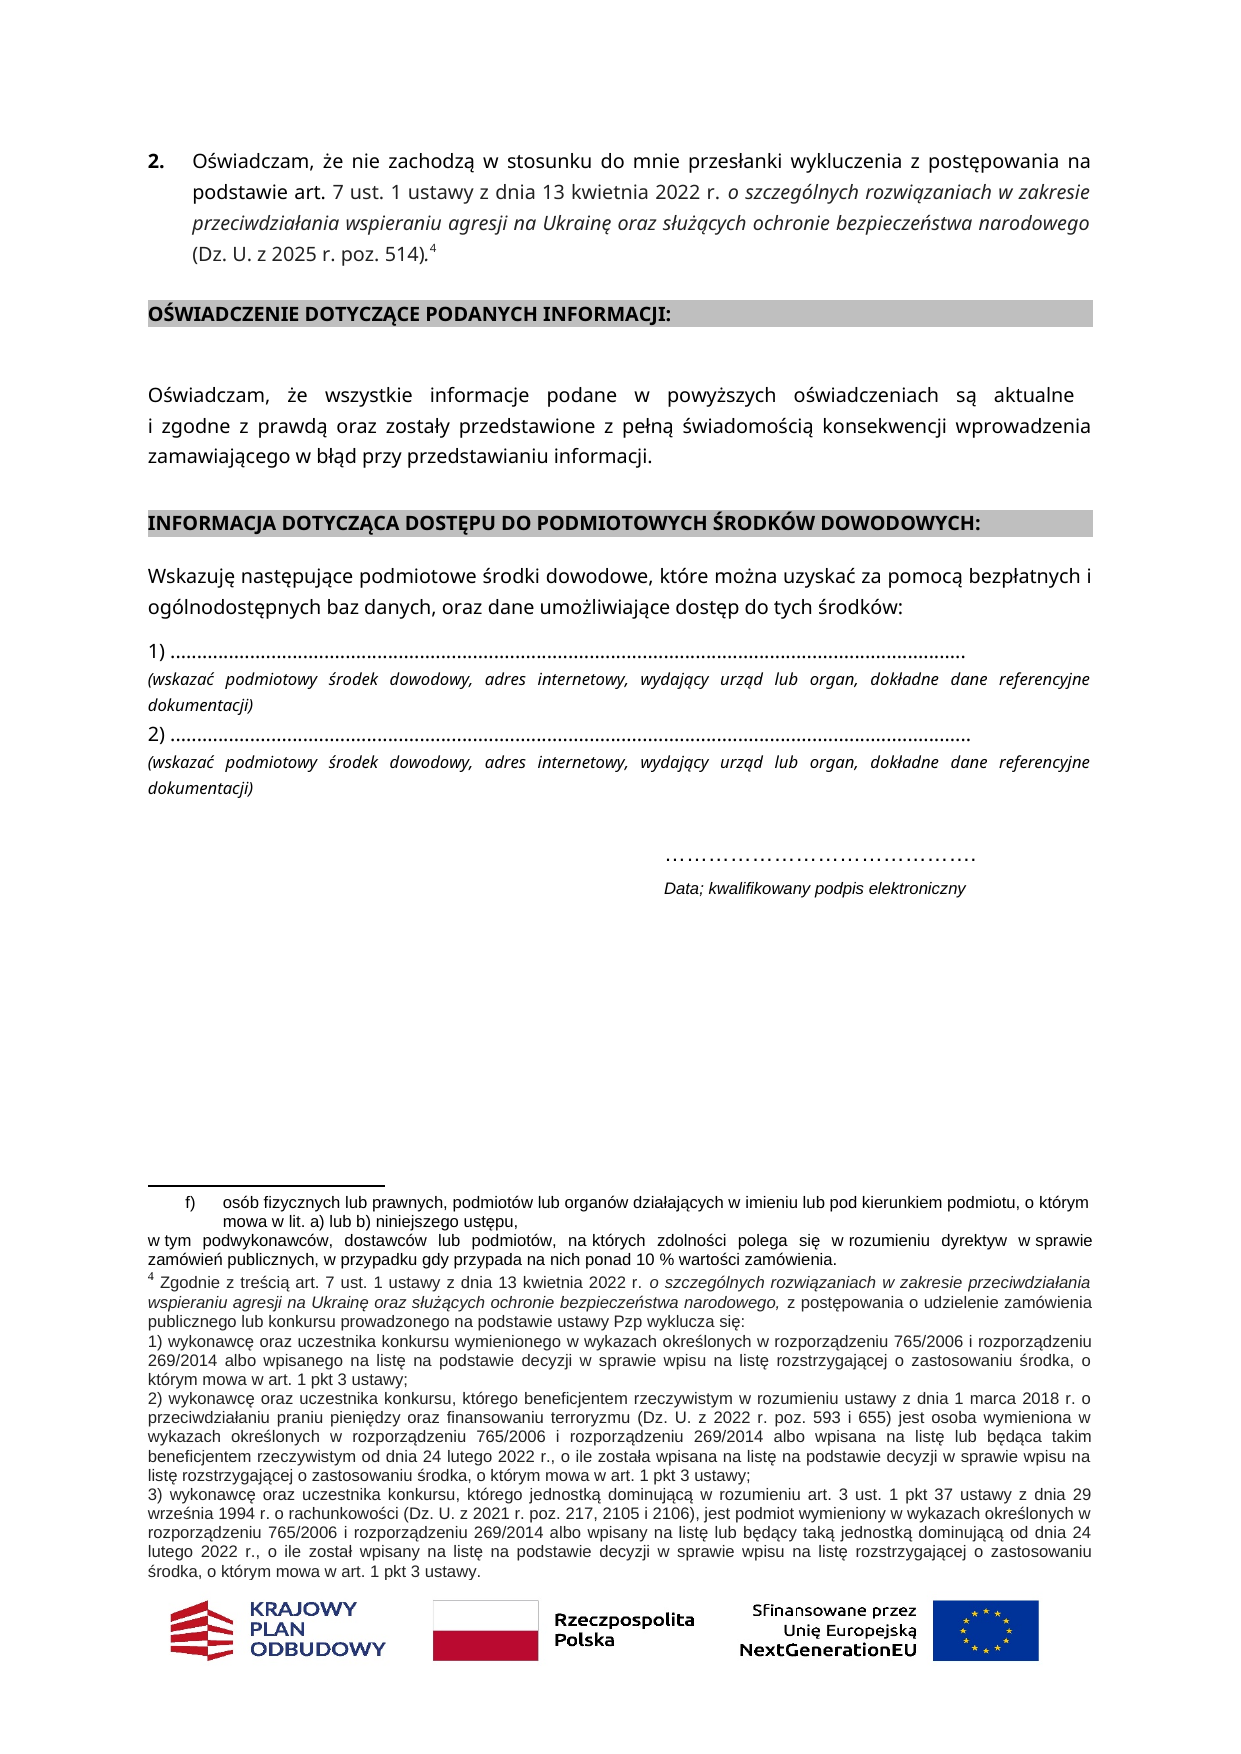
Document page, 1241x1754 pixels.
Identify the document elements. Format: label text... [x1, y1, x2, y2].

text (wskazać podmiotowy środek dowodowy, adres internetowy, wydający urząd lub organ, dokładne dane referencyjne dokumentacji) [148, 751, 1093, 800]
text OŚWIADCZENIE DOTYCZĄCE PODANYCH INFORMACJI: [148, 300, 1093, 327]
text 2) ....................................................................................................................................................... [148, 720, 1093, 747]
picture [147, 1580, 1062, 1681]
text Oświadczam, że wszystkie informacje podane w powyższych oświadczeniach są aktualne i zgodne z prawdą oraz zostały przedstawione z pełną świadomością konsekwencji wprowadzenia zamawiającego w błąd przy przedstawianiu informacji. [148, 381, 1093, 470]
text Wskazuję następujące podmiotowe środki dowodowe, które można uzyskać za pomocą bezpłatnych i ogólnodostępnych baz danych, oraz dane umożliwiające dostęp do tych środków: [148, 563, 1093, 621]
text Data; kwalifikowany podpis elektroniczny [148, 879, 1093, 898]
text (wskazać podmiotowy środek dowodowy, adres internetowy, wydający urząd lub organ, dokładne dane referencyjne dokumentacji) [148, 668, 1093, 717]
text ……………………………………. [148, 841, 1093, 866]
text INFORMACJA DOTYCZĄCA DOSTĘPU DO PODMIOTOWYCH ŚRODKÓW DOWODOWYCH: [148, 510, 1093, 537]
text 1) ...................................................................................................................................................... [148, 637, 1093, 664]
list Oświadczam, że nie zachodzą w stosunku do mnie przesłanki wykluczenia z postępowania na podstawie art. 7 ust. 1 ustawy z dnia 13 kwietnia 2022 r. o szczególnych rozwiązaniach w zakresie przeciwdziałania wspieraniu agresji na Ukrainę oraz służących ochronie bezpieczeństwa narodowego (Dz. U. z 2025 r. poz. 514). [148, 148, 1093, 267]
